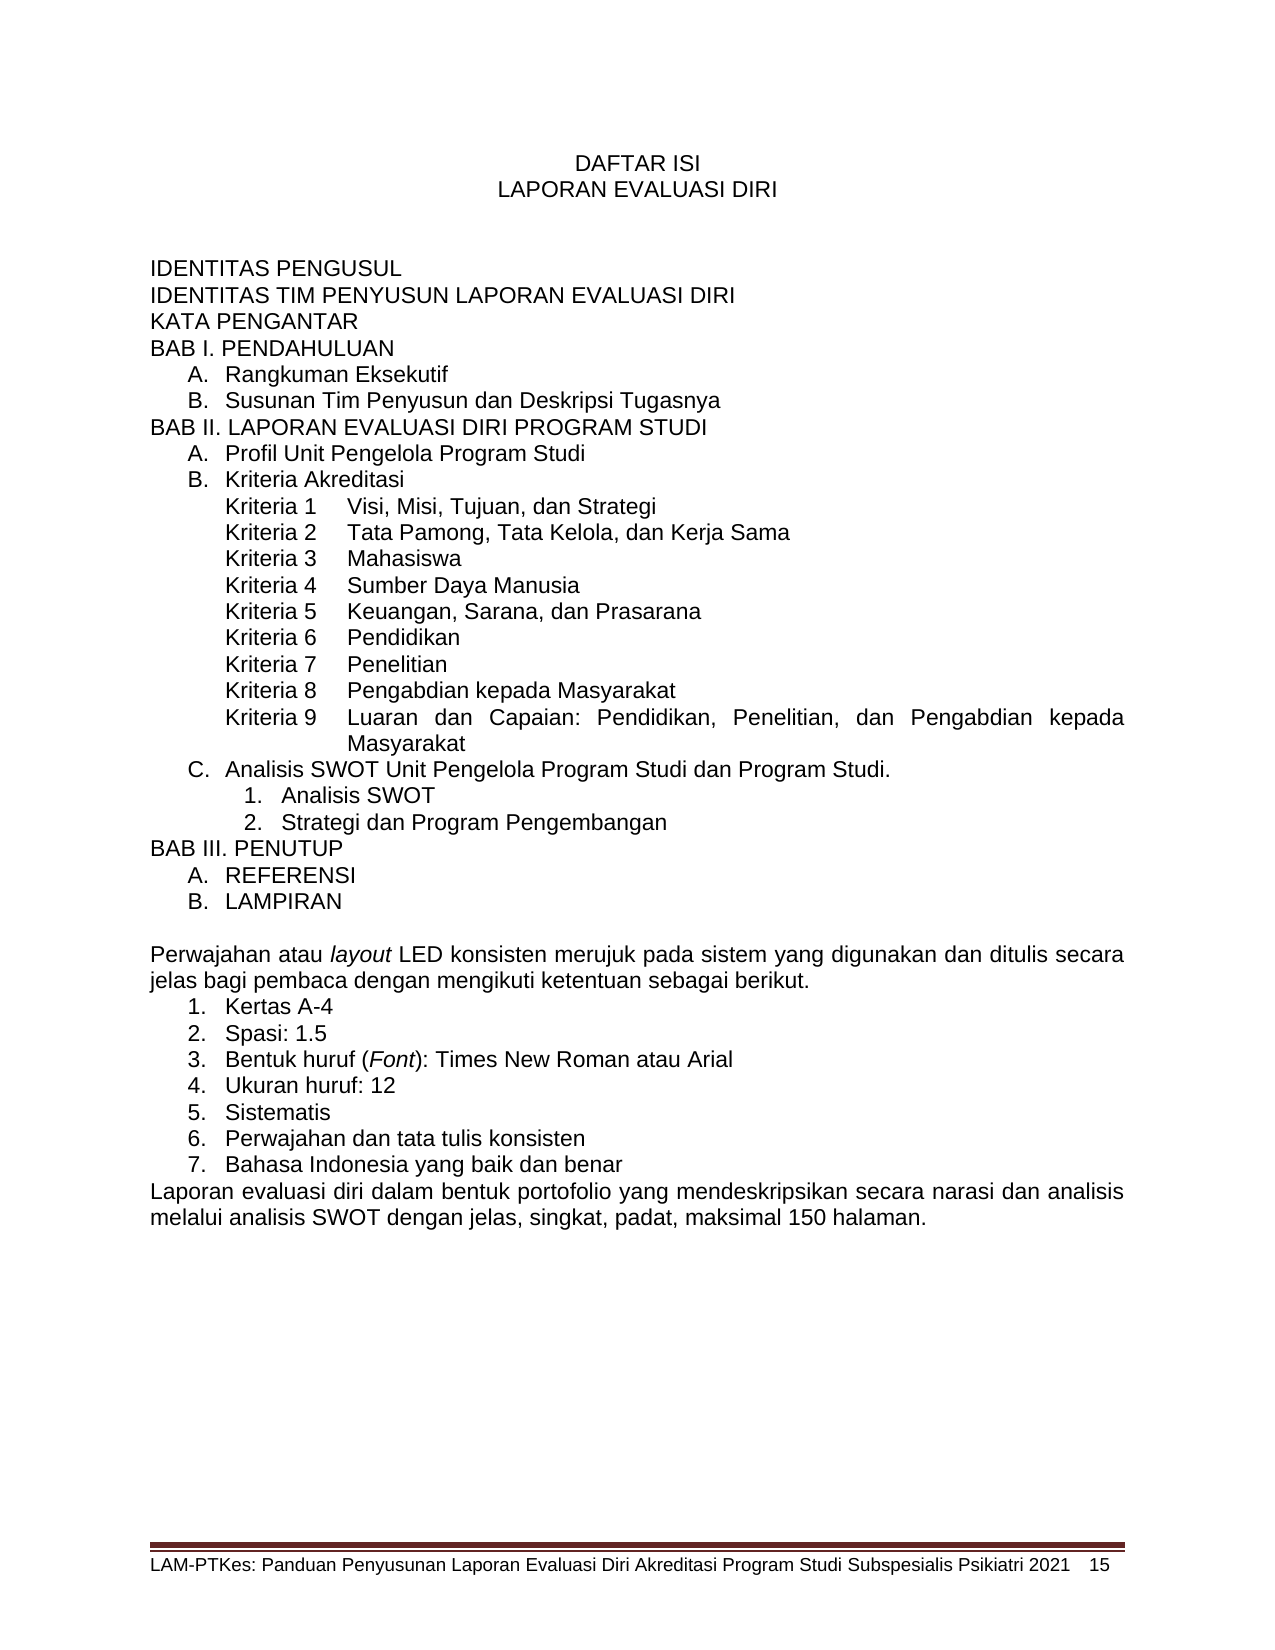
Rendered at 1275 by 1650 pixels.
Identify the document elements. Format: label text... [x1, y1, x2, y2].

list Kertas A-4 [187, 993, 1125, 1020]
list Spasi: 1.5 [187, 1020, 1125, 1046]
list Kriteria Akreditasi [187, 466, 1125, 493]
list Rangkuman Eksekutif [187, 361, 1125, 387]
text Kriteria 5 Keuangan, Sarana, dan Prasarana [225, 598, 1125, 624]
list LAMPIRAN [187, 888, 1125, 914]
text Kriteria 4 Sumber Daya Manusia [225, 572, 1125, 598]
text DAFTAR ISI [150, 150, 1125, 176]
text Kriteria 6 Pendidikan [225, 624, 1125, 651]
text Kriteria 9 Luaran dan Capaian: Pendidikan, Penelitian, dan Pengabdian kepada Masyarakat [225, 703, 1125, 756]
text Laporan evaluasi diri dalam bentuk portofolio yang mendeskripsikan secara narasi dan analisis melalui analisis SWOT dengan jelas, singkat, padat, maksimal 150 halaman. [150, 1178, 1125, 1231]
text Kriteria 7 Penelitian [225, 651, 1125, 677]
list Strategi dan Program Pengembangan [244, 809, 1125, 835]
list Perwajahan dan tata tulis konsisten [187, 1125, 1125, 1151]
list Analisis SWOT Unit Pengelola Program Studi dan Program Studi. [187, 756, 1125, 782]
text Perwajahan atau layout LED konsisten merujuk pada sistem yang digunakan dan ditulis secara jelas bagi pembaca dengan mengikuti ketentuan sebagai berikut. [150, 941, 1125, 993]
text IDENTITAS TIM PENYUSUN LAPORAN EVALUASI DIRI [150, 282, 1125, 308]
text BAB III. PENUTUP [150, 835, 1125, 862]
list Analisis SWOT [244, 782, 1125, 809]
text BAB I. PENDAHULUAN [150, 334, 1125, 361]
list Sistematis [187, 1099, 1125, 1125]
text BAB II. LAPORAN EVALUASI DIRI PROGRAM STUDI [150, 413, 1125, 440]
text Kriteria 1 Visi, Misi, Tujuan, dan Strategi [225, 493, 1125, 519]
list Profil Unit Pengelola Program Studi [187, 440, 1125, 466]
text IDENTITAS PENGUSUL [150, 255, 1125, 282]
text Kriteria 2 Tata Pamong, Tata Kelola, dan Kerja Sama [225, 519, 1125, 545]
list Bahasa Indonesia yang baik dan benar [187, 1151, 1125, 1178]
text Kriteria 3 Mahasiswa [225, 545, 1125, 572]
list Bentuk huruf (Font): Times New Roman atau Arial [187, 1046, 1125, 1072]
list Ukuran huruf: 12 [187, 1072, 1125, 1099]
text LAPORAN EVALUASI DIRI [150, 176, 1125, 203]
list REFERENSI [187, 862, 1125, 888]
text KATA PENGANTAR [150, 308, 1125, 334]
text Kriteria 8 Pengabdian kepada Masyarakat [225, 677, 1125, 703]
list Susunan Tim Penyusun dan Deskripsi Tugasnya [187, 387, 1125, 413]
